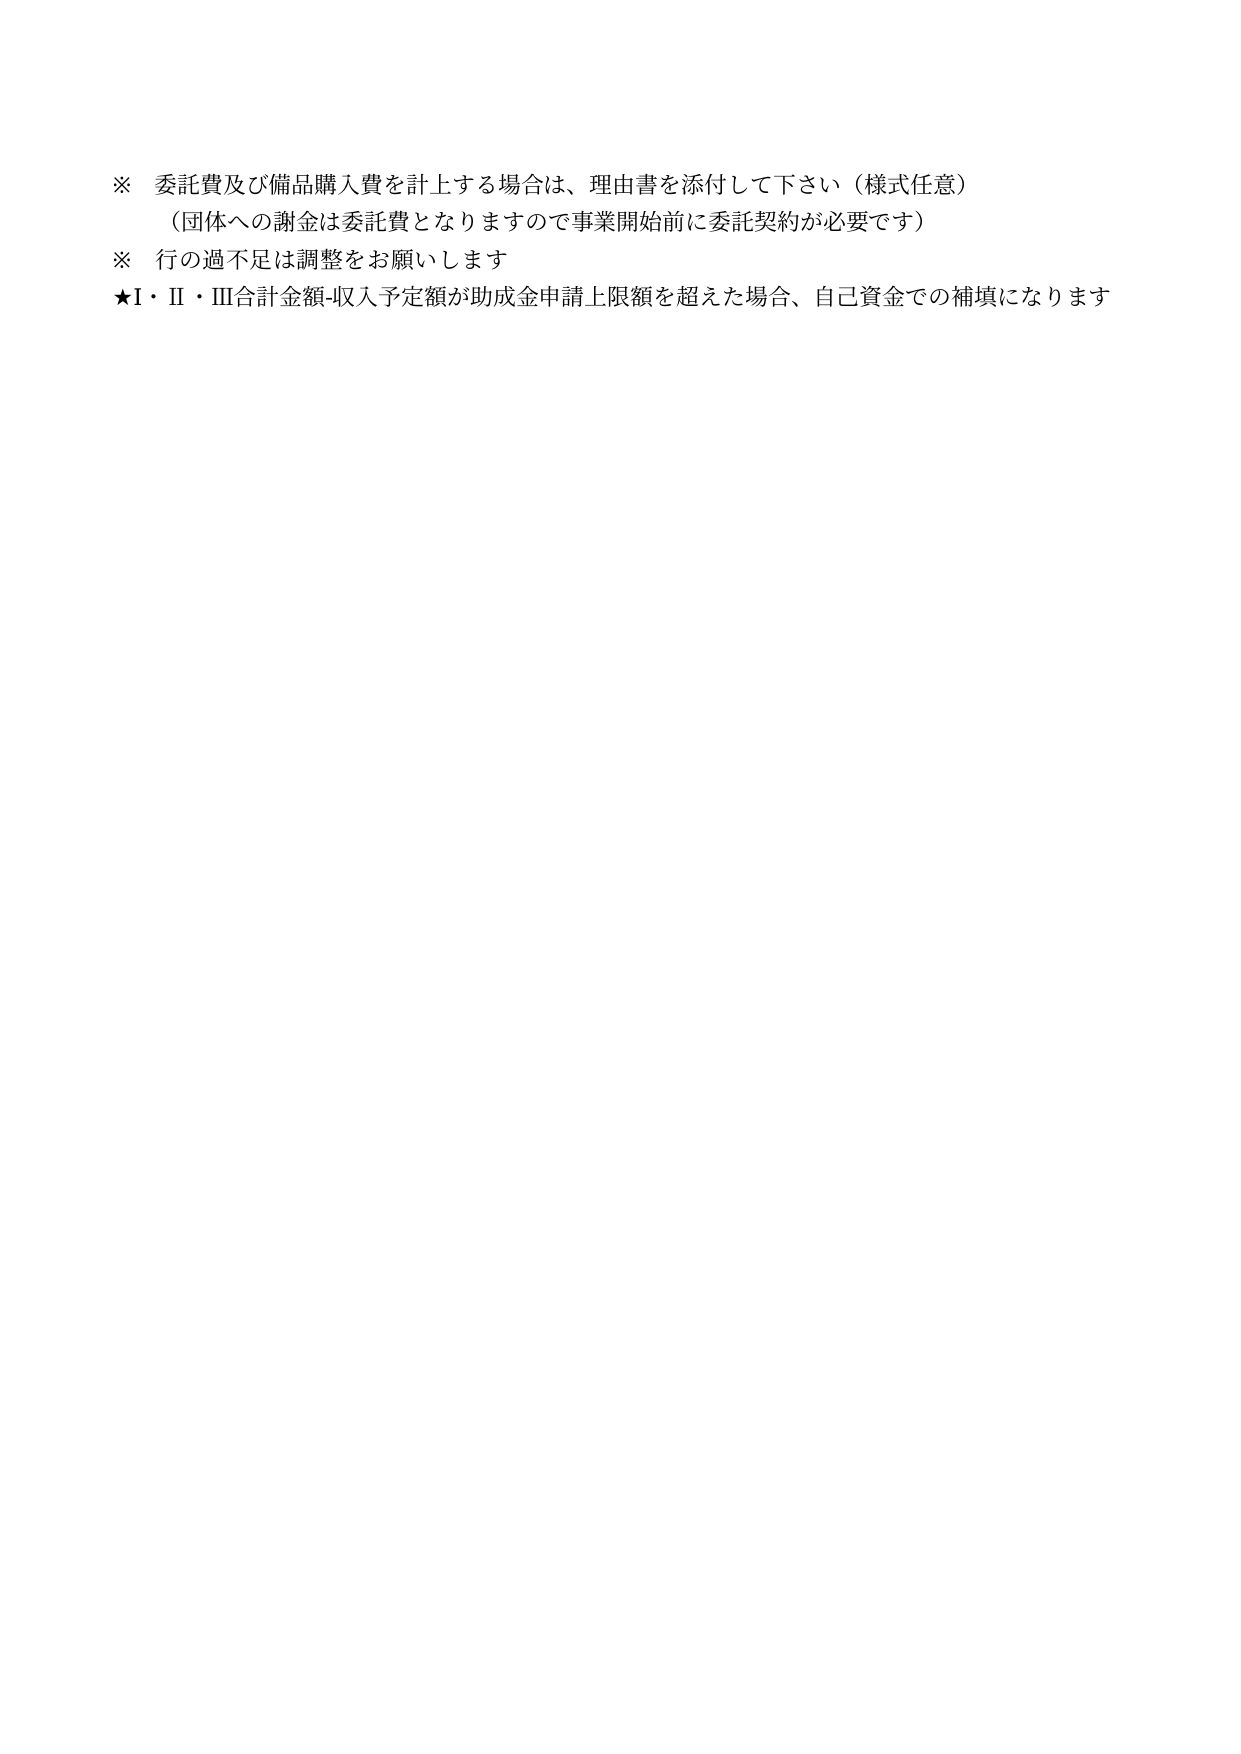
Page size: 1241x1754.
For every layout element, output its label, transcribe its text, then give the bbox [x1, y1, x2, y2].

text Ⅰ・Ⅱ・Ⅲ合計金額-収入予定額が助成金申請上限額を超えた場合、自己資金での補填になります [112, 277, 1128, 314]
text ※ 行の過不足は調整をお願いします [112, 239, 1128, 277]
text （団体への謝金は委託費となりますので事業開始前に委託契約が必要です） [112, 202, 1128, 239]
text ※ 委託費及び備品購入費を計上する場合は、理由書を添付して下さい（様式任意） [112, 164, 1128, 202]
